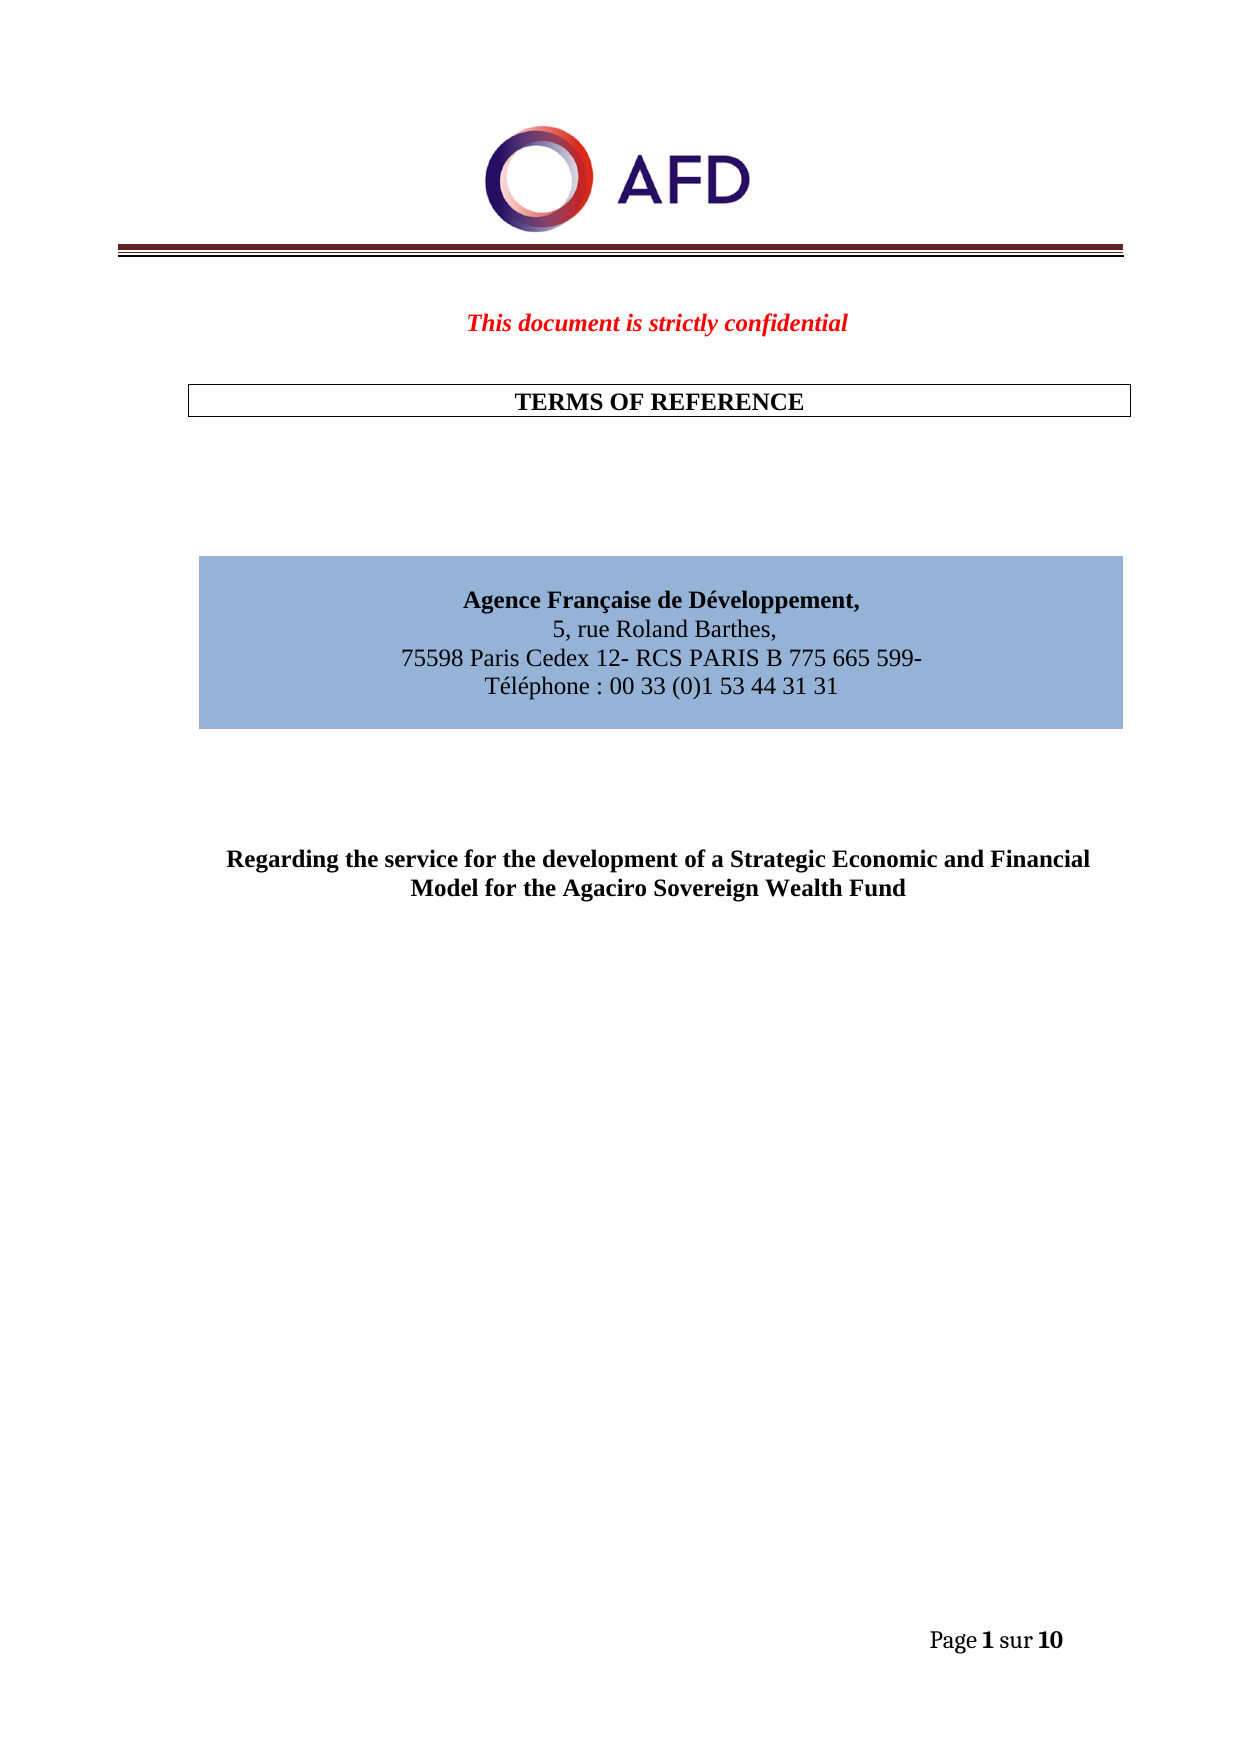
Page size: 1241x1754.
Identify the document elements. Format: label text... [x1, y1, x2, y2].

text This document is strictly confidential [193, 311, 1123, 336]
text Téléphone : 00 33 (0)1 53 44 31 31 [199, 671, 1123, 700]
text Agence Française de Développement, [199, 585, 1123, 614]
picture [482, 118, 760, 242]
text 75598 Paris Cedex 12- RCS PARIS B 775 665 599- [199, 643, 1123, 671]
text 5, rue Roland Barthes, [199, 614, 1123, 643]
text TERMS OF REFERENCE [189, 385, 1130, 416]
text Regarding the service for the development of a Strategic Economic and Financial Model for the Agaciro Sovereign Wealth Fund [193, 844, 1123, 901]
